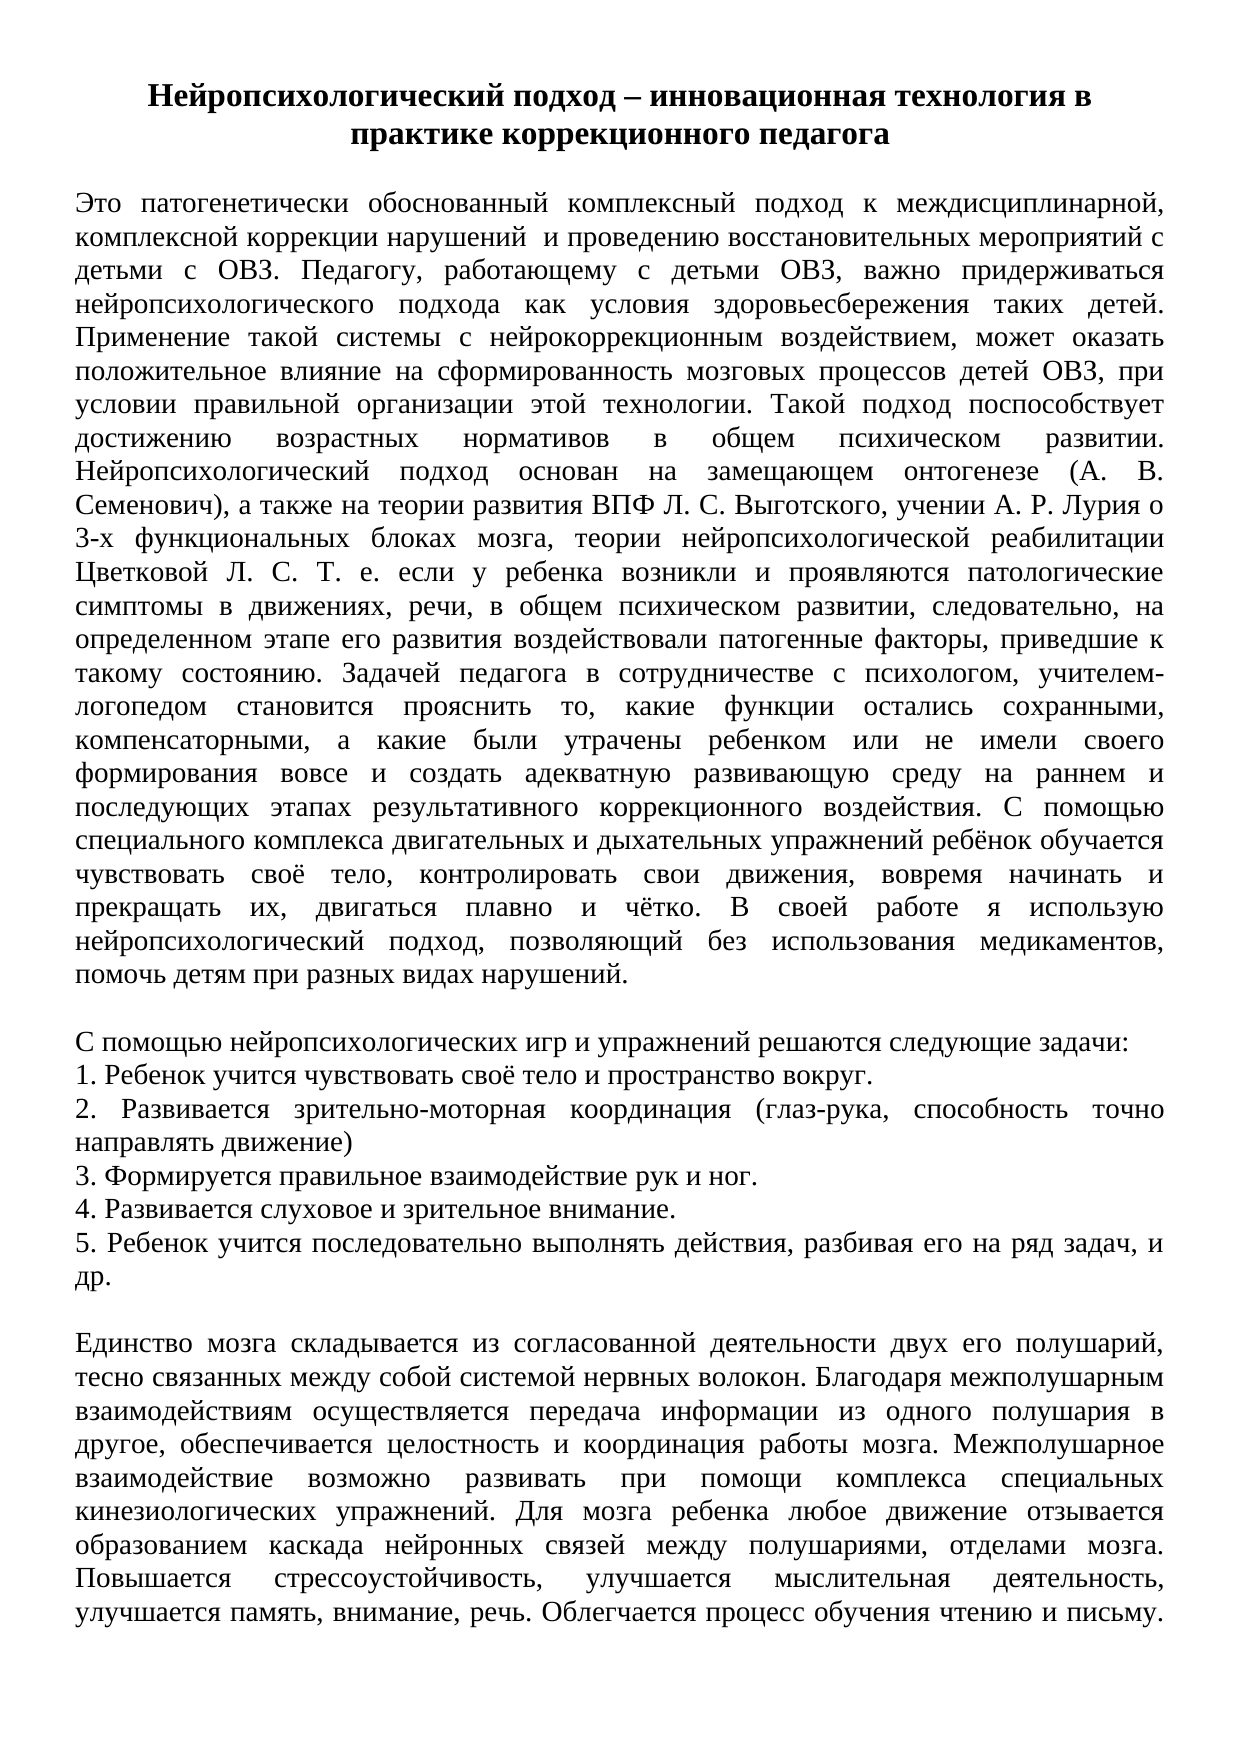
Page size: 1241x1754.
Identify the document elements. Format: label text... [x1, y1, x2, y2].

text Это патогенетически обоснованный комплексный подход к междисциплинарной, комплексной коррекции нарушений и проведению восстановительных мероприятий с детьми с ОВЗ. Педагогу, работающему с детьми ОВЗ, важно придерживаться нейропсихологического подхода как условия здоровьесбережения таких детей. Применение такой системы с нейрокоррекционным воздействием, может оказать положительное влияние на сформированность мозговых процессов детей ОВЗ, при условии правильной организации этой технологии. Такой подход поспособствует достижению возрастных нормативов в общем психическом развитии. Нейропсихологический подход основан на замещающем онтогенезе (А. В. Семенович), а также на теории развития ВПФ Л. С. Выготского, учении А. Р. Лурия о 3-х функциональных блоках мозга, теории нейропсихологической реабилитации Цветковой Л. С. Т. е. если у ребенка возникли и проявляются патологические симптомы в движениях, речи, в общем психическом развитии, следовательно, на определенном этапе его развития воздействовали патогенные факторы, приведшие к такому состоянию. Задачей педагога в сотрудничестве с психологом, учителем-логопедом становится прояснить то, какие функции остались сохранными, компенсаторными, а какие были утрачены ребенком или не имели своего формирования вовсе и создать адекватную развивающую среду на раннем и последующих этапах результативного коррекционного воздействия. С помощью специального комплекса двигательных и дыхательных упражнений ребёнок обучается чувствовать своё тело, контролировать свои движения, вовремя начинать и прекращать их, двигаться плавно и чётко. В своей работе я использую нейропсихологический подход, позволяющий без использования медикаментов, помочь детям при разных видах нарушений. [75, 185, 1165, 990]
text 2. Развивается зрительно-моторная координация (глаз-рука, способность точно направлять движение) [75, 1091, 1165, 1158]
text 3. Формируется правильное взаимодействие рук и ног. [75, 1158, 1165, 1191]
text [75, 1326, 1165, 1627]
text С помощью нейропсихологических игр и упражнений решаются следующие задачи: [75, 1024, 1165, 1057]
text Нейропсихологический подход – инновационная технология в практике коррекционного педагога [75, 75, 1165, 152]
text 5. Ребенок учится последовательно выполнять действия, разбивая его на ряд задач, и др. [75, 1225, 1165, 1292]
text 1. Ребенок учится чувствовать своё тело и пространство вокруг. [75, 1057, 1165, 1091]
text 4. Развивается слуховое и зрительное внимание. [75, 1191, 1165, 1225]
